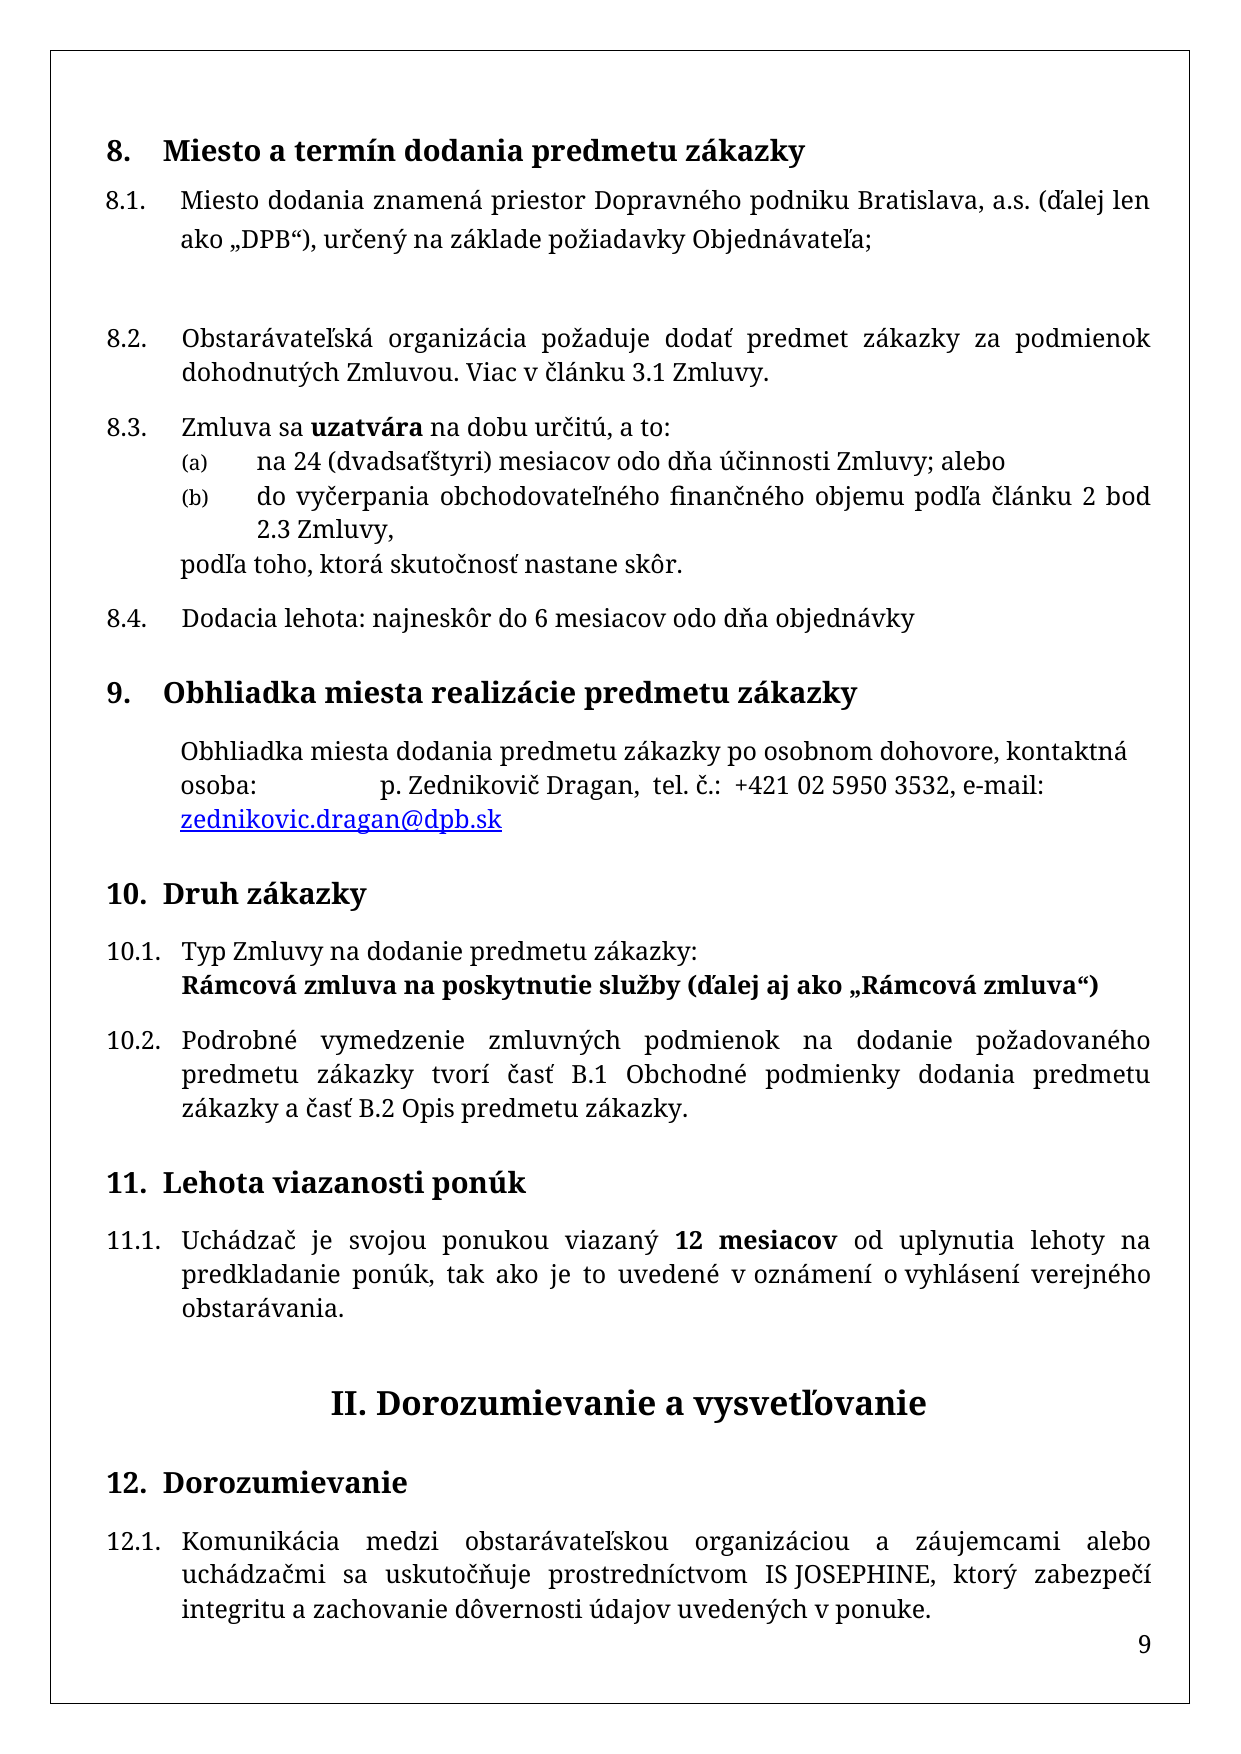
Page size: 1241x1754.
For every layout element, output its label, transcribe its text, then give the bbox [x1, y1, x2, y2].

subtitle Lehota viazanosti ponúk [106, 1162, 1152, 1202]
list Uchádzač je svojou ponukou viazaný 12 mesiacov od uplynutia lehoty na predkladanie ponúk, tak ako je to uvedené v oznámení o vyhlásení verejného obstarávania. [106, 1223, 1152, 1325]
subtitle Dorozumievanie [106, 1463, 1152, 1502]
subtitle Druh zákazky [106, 873, 1152, 913]
list Komunikácia medzi obstarávateľskou organizáciou a záujemcami alebo uchádzačmi sa uskutočňuje prostredníctvom IS JOSEPHINE, ktorý zabezpečí integritu a zachovanie dôvernosti údajov uvedených v ponuke. [106, 1523, 1152, 1625]
text podľa toho, ktorá skutočnosť nastane skôr. [180, 546, 1152, 580]
subtitle II. Dorozumievanie a vysvetľovanie [106, 1380, 1152, 1425]
list na 24 (dvadsaťštyri) mesiacov odo dňa účinnosti Zmluvy; alebo [181, 444, 1152, 478]
list Obstarávateľská organizácia požaduje dodať predmet zákazky za podmienok dohodnutých Zmluvou. Viac v článku 3.1 Zmluvy. [106, 321, 1152, 389]
list Zmluva sa uzatvára na dobu určitú, a to: [106, 410, 1152, 444]
list Miesto dodania znamená priestor Dopravného podniku Bratislava, a.s. (ďalej len ako „DPB“), určený na základe požiadavky Objednávateľa; [105, 183, 1152, 256]
list Typ Zmluvy na dodanie predmetu zákazky: [106, 933, 1152, 967]
list do vyčerpania obchodovateľného finančného objemu podľa článku 2 bod 2.3 Zmluvy, [181, 478, 1152, 546]
subtitle Miesto a termín dodania predmetu zákazky [106, 131, 1152, 170]
subtitle Obhliadka miesta realizácie predmetu zákazky [106, 673, 1152, 712]
list Podrobné vymedzenie zmluvných podmienok na dodanie požadovaného predmetu zákazky tvorí časť B.1 Obchodné podmienky dodania predmetu zákazky a časť B.2 Opis predmetu zákazky. [106, 1022, 1152, 1124]
text Obhliadka miesta dodania predmetu zákazky po osobnom dohovore, kontaktná osoba: p. Zednikovič Dragan, tel. č.: +421 02 5950 3532, e-mail: zednikovic.dragan@dpb.sk [180, 733, 1152, 835]
text Rámcová zmluva na poskytnutie služby (ďalej aj ako „Rámcová zmluva“) [181, 967, 1152, 1002]
list Dodacia lehota: najneskôr do 6 mesiacov odo dňa objednávky [106, 601, 1152, 635]
